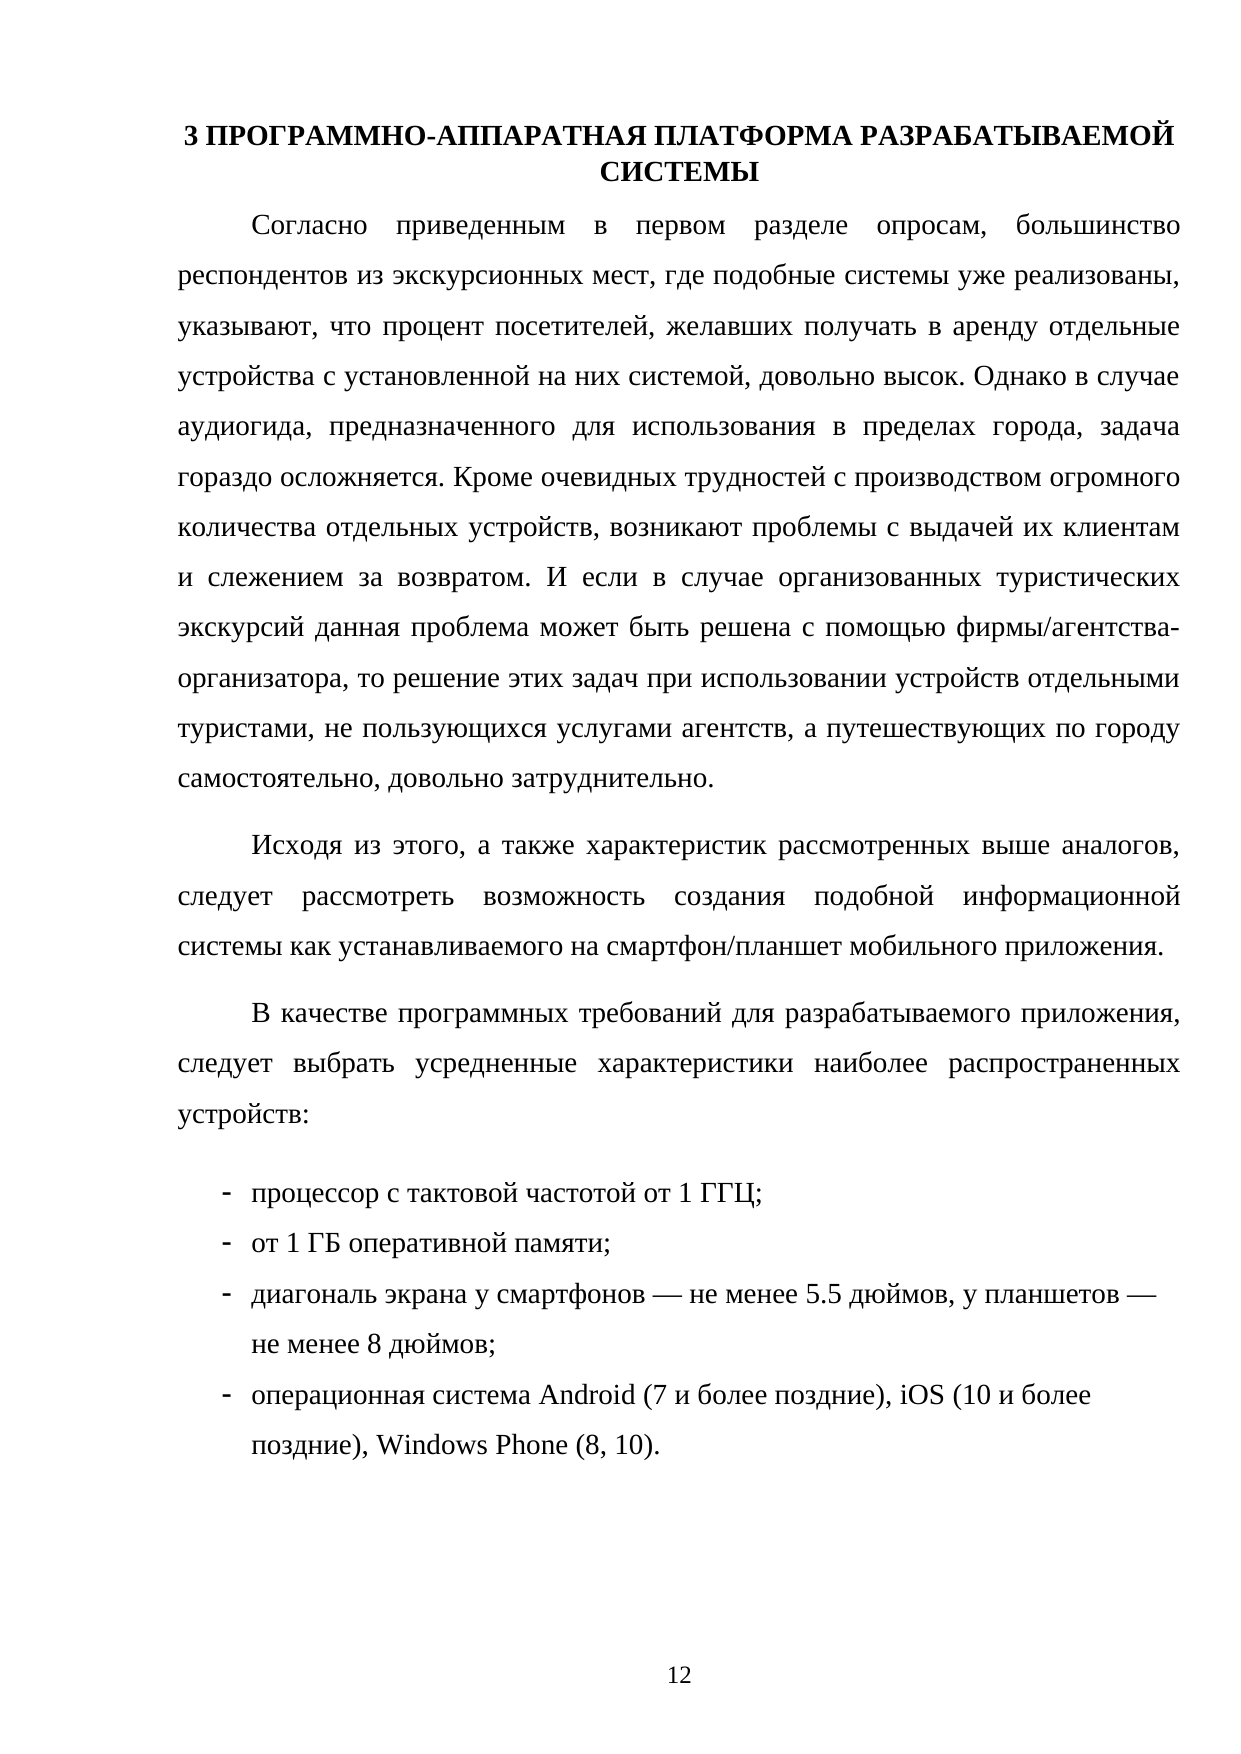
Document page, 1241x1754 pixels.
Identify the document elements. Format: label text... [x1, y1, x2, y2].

list операционная система Android (7 и более поздние), iOS (10 и более поздние), Windows Phone (8, 10). [222, 1377, 1181, 1461]
text Согласно приведенным в первом разделе опросам, большинство респондентов из экскурсионных мест, где подобные системы уже реализованы, указывают, что процент посетителей, желавших получать в аренду отдельные устройства с установленной на них системой, довольно высок. Однако в случае аудиогида, предназначенного для использования в пределах города, задача гораздо осложняется. Кроме очевидных трудностей с производством огромного количества отдельных устройств, возникают проблемы с выдачей их клиентам и слежением за возвратом. И если в случае организованных туристических экскурсий данная проблема может быть решена с помощью фирмы/агентства-организатора, то решение этих задач при использовании устройств отдельными туристами, не пользующихся услугами агентств, а путешествующих по городу самостоятельно, довольно затруднительно. [177, 207, 1181, 794]
text 3 ПРОГРАММНО-АППАРАТНАЯ ПЛАТФОРМА РАЗРАБАТЫВАЕМОЙ СИСТЕМЫ [177, 118, 1181, 188]
text Исходя из этого, а также характеристик рассмотренных выше аналогов, следует рассмотреть возможность создания подобной информационной системы как устанавливаемого на смартфон/планшет мобильного приложения. [177, 827, 1181, 962]
list от 1 ГБ оперативной памяти; [222, 1226, 1181, 1259]
text В качестве программных требований для разрабатываемого приложения, следует выбрать усредненные характеристики наиболее распространенных устройств: [177, 995, 1181, 1129]
list диагональ экрана у смартфонов — не менее 5.5 дюймов, у планшетов — не менее 8 дюймов; [222, 1276, 1181, 1360]
list процессор с тактовой частотой от 1 ГГЦ; [222, 1175, 1181, 1209]
